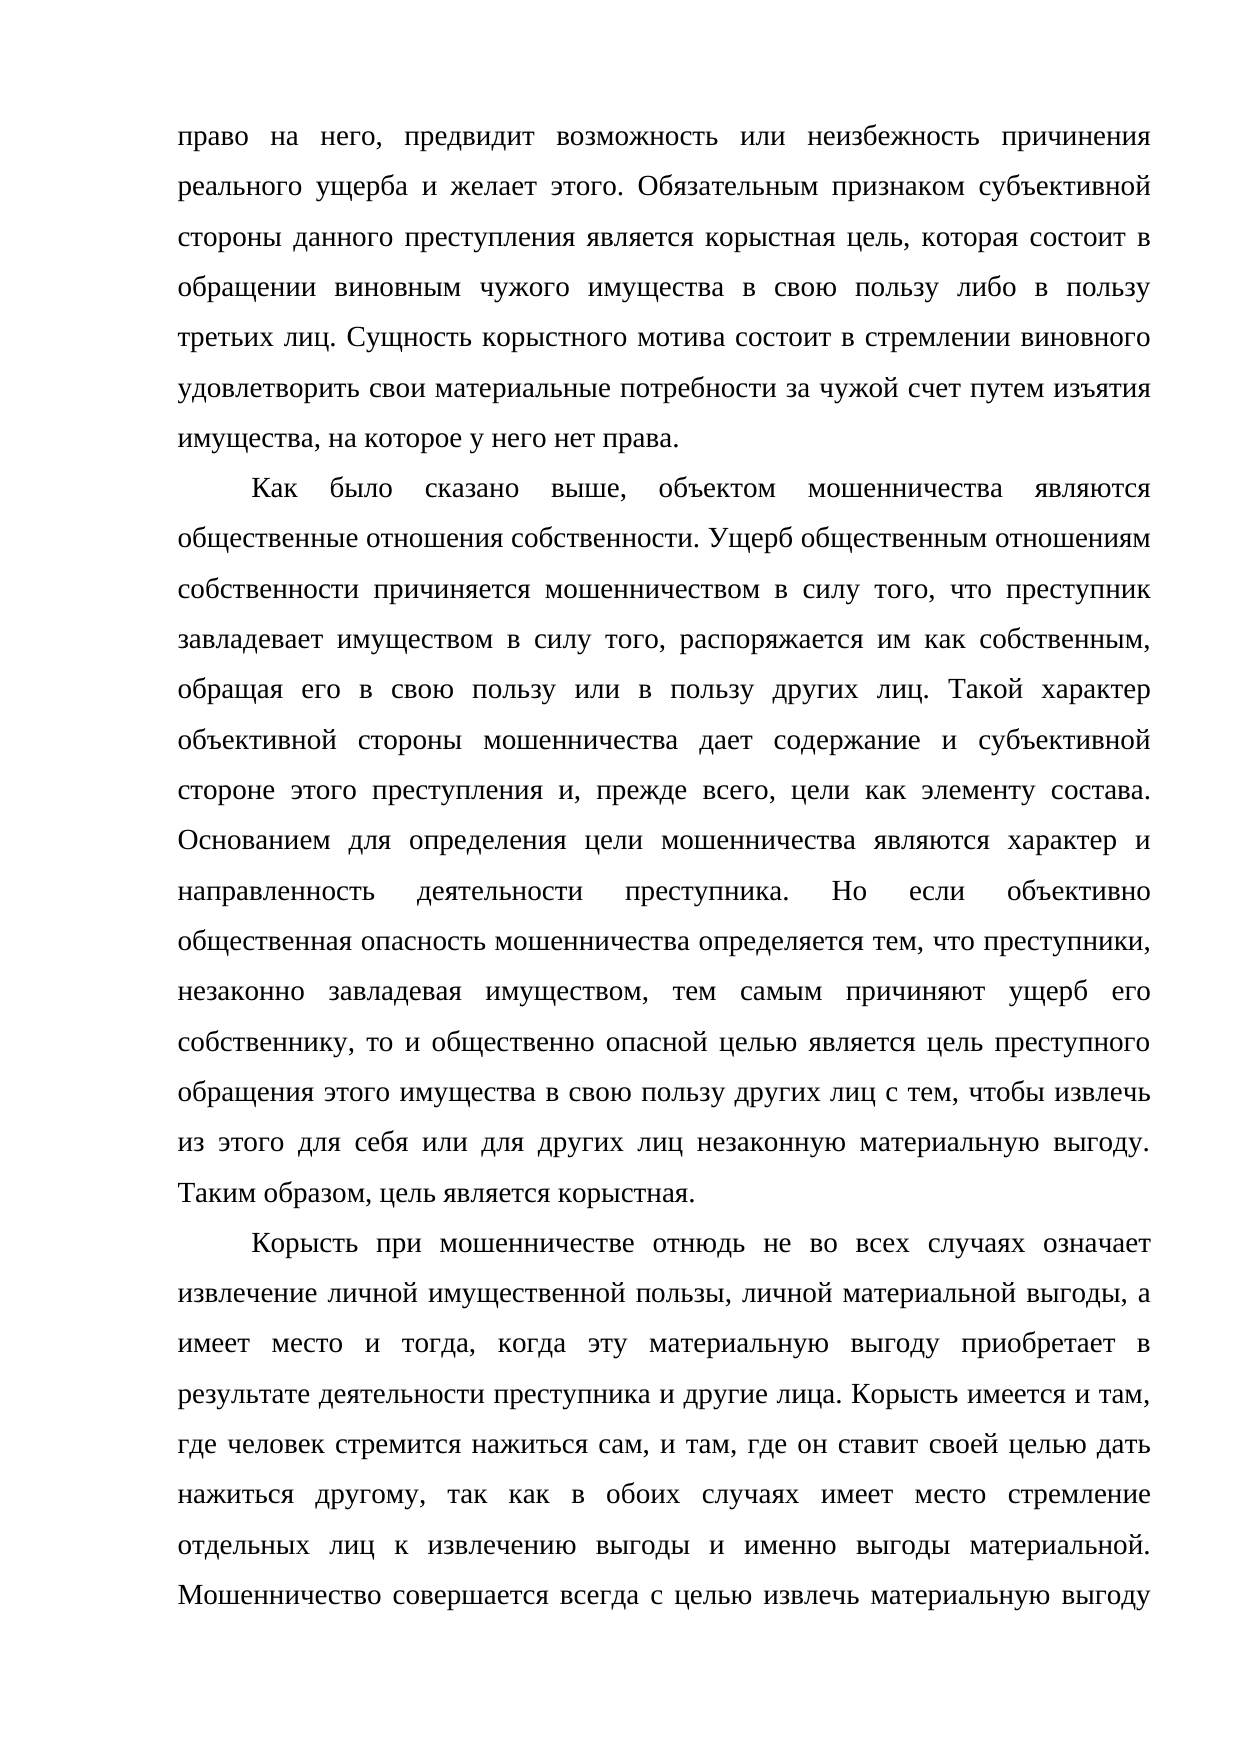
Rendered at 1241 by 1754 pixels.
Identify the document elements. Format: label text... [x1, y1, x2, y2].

text Как было сказано выше, объектом мошенничества являются общественные отношения собственности. Ущерб общественным отношениям собственности причиняется мошенничеством в силу того, что преступник завладевает имуществом в силу того, распоряжается им как собственным, обращая его в свою пользу или в пользу других лиц. Такой характер объективной стороны мошенничества дает содержание и субъективной стороне этого преступления и, прежде всего, цели как элементу состава. Основанием для определения цели мошенничества являются характер и направленность деятельности преступника. Но если объективно общественная опасность мошенничества определяется тем, что преступники, незаконно завладевая имуществом, тем самым причиняют ущерб его собственнику, то и общественно опасной целью является цель преступного обращения этого имущества в свою пользу других лиц с тем, чтобы извлечь из этого для себя или для других лиц незаконную материальную выгоду. Таким образом, цель является корыстная. [177, 470, 1152, 1208]
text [177, 1225, 1152, 1611]
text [177, 118, 1152, 453]
